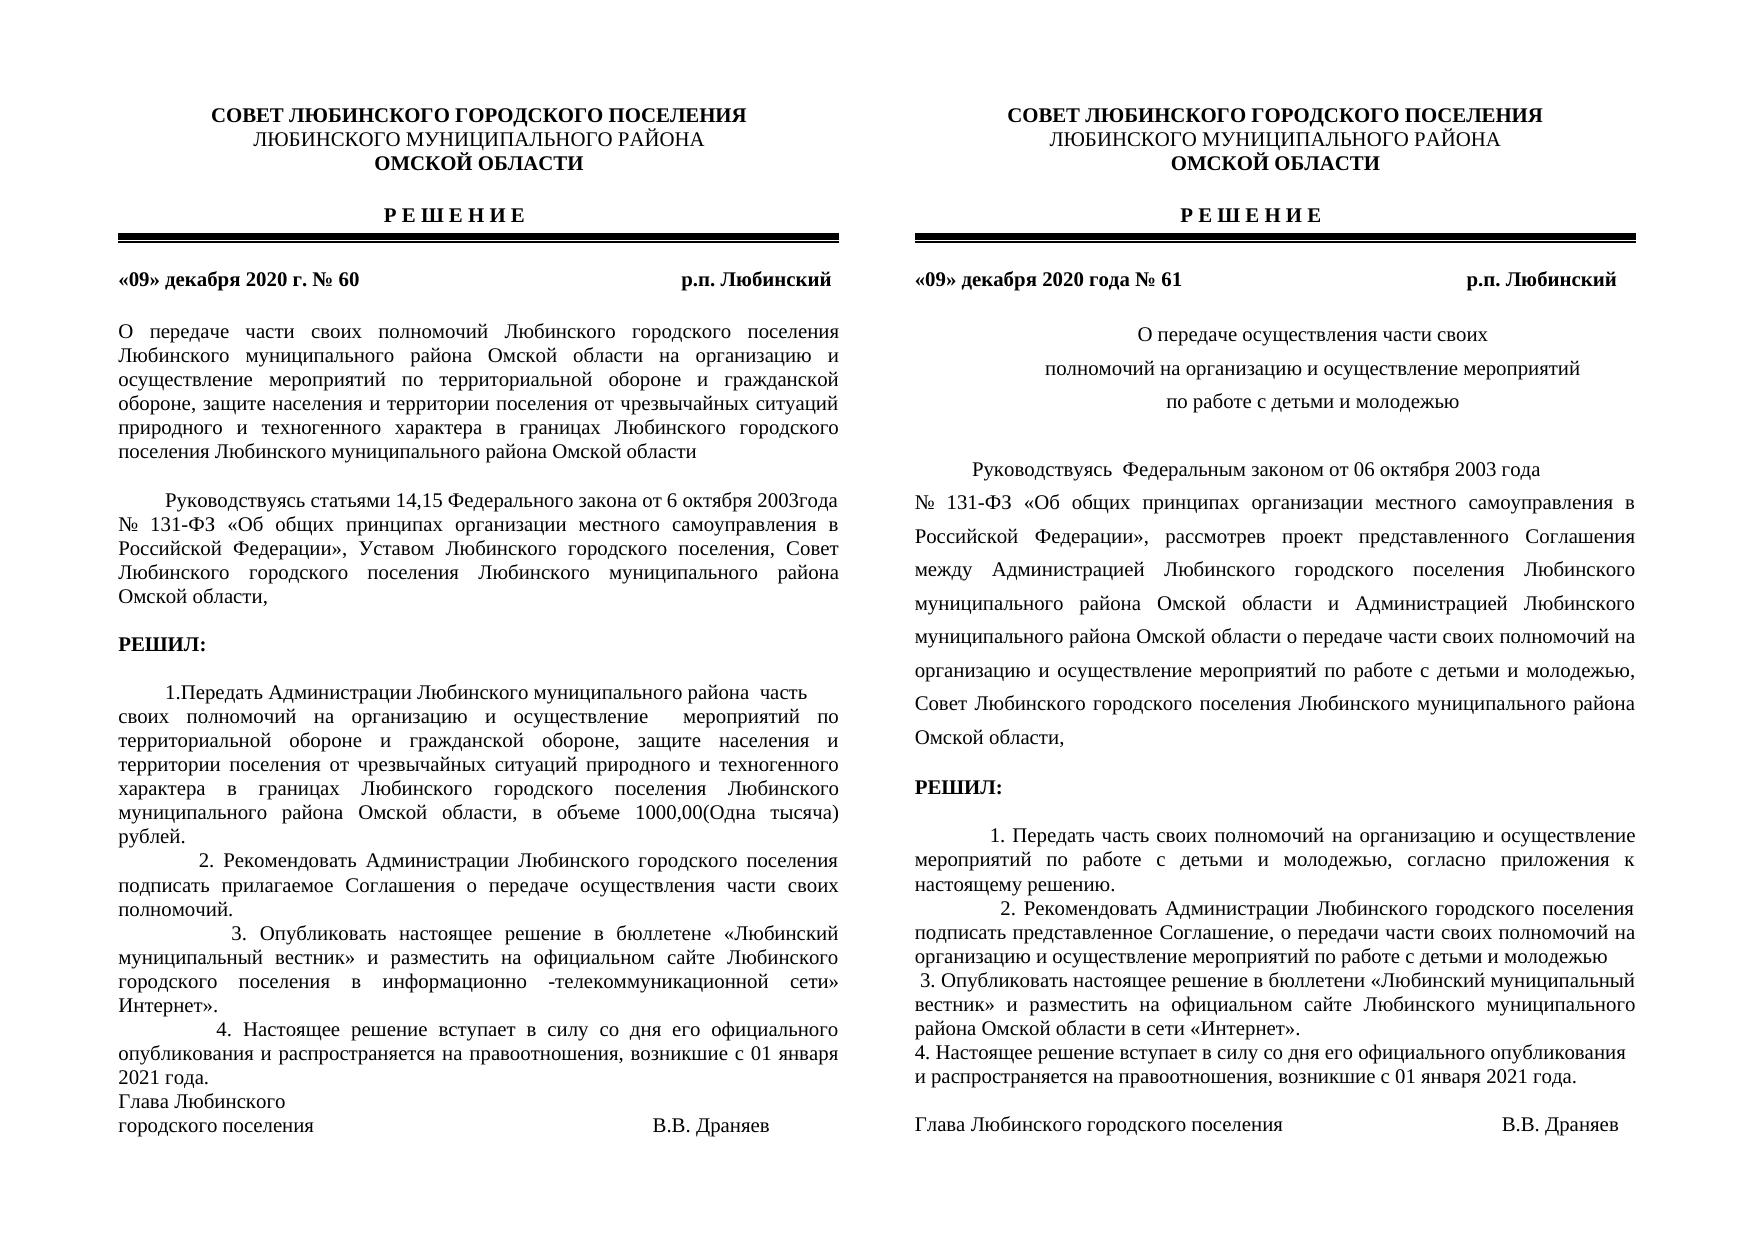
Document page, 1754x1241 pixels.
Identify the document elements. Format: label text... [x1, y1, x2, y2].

text Глава Любинского [118, 1089, 839, 1113]
text своих полномочий на организацию и осуществление мероприятий по территориальной обороне и гражданской обороне, защите населения и территории поселения от чрезвычайных ситуаций природного и техногенного характера в границах Любинского городского поселения Любинского муниципального района Омской области, в объеме 1000,00(Одна тысяча) рублей. [118, 704, 839, 848]
text Руководствуясь Федеральным законом от 06 октября 2003 года [914, 449, 1636, 483]
text «09» декабря 2020 года № 61 р.п. Любинский [914, 267, 1636, 291]
text ЛЮБИНСКОГО МУНИЦИПАЛЬНОГО РАЙОНА [118, 127, 839, 151]
text № 131-ФЗ «Об общих принципах организации местного самоуправления в Российской Федерации», рассмотрев проект представленного Соглашения между Администрацией Любинского городского поселения Любинского муниципального района Омской области и Администрацией Любинского муниципального района Омской области о передаче части своих полномочий на организацию и осуществление мероприятий по работе с детьми и молодежью, Совет Любинского городского поселения Любинского муниципального района Омской области, [914, 483, 1636, 751]
text 4. Настоящее решение вступает в силу со дня его официального опубликования и распространяется на правоотношения, возникшие с 01 января 2021 года. [118, 1017, 839, 1089]
text городского поселения В.В. Драняев [118, 1113, 839, 1137]
text 2. Рекомендовать Администрации Любинского городского поселения подписать прилагаемое Соглашения о передаче осуществления части своих полномочий. [118, 848, 839, 921]
text Руководствуясь статьями 14,15 Федерального закона от 6 октября 2003года № 131-ФЗ «Об общих принципах организации местного самоуправления в Российской Федерации», Уставом Любинского городского поселения, Совет Любинского городского поселения Любинского муниципального района Омской области, [118, 487, 839, 608]
text 3. Опубликовать настоящее решение в бюллетени «Любинский муниципальный вестник» и разместить на официальном сайте Любинского муниципального района Омской области в сети «Интернет». [914, 968, 1636, 1040]
text О передаче осуществления части своих [914, 315, 1636, 349]
text «09» декабря 2020 г. № 60 р.п. Любинский [118, 267, 839, 291]
text 3. Опубликовать настоящее решение в бюллетене «Любинский муниципальный вестник» и разместить на официальном сайте Любинского городского поселения в информационно -телекоммуникационной сети» Интернет». [118, 921, 839, 1017]
text О передаче части своих полномочий Любинского городского поселения Любинского муниципального района Омской области на организацию и осуществление мероприятий по территориальной обороне и гражданской обороне, защите населения и территории поселения от чрезвычайных ситуаций природного и техногенного характера в границах Любинского городского поселения Любинского муниципального района Омской области [118, 319, 839, 463]
text РЕШИЛ: [914, 775, 1636, 799]
text по работе с детьми и молодежью [914, 382, 1636, 416]
text 1.Передать Администрации Любинского муниципального района часть [118, 680, 839, 704]
text СОВЕТ ЛЮБИНСКОГО ГОРОДСКОГО ПОСЕЛЕНИЯ [118, 103, 839, 127]
text полномочий на организацию и осуществление мероприятий [914, 349, 1636, 382]
text СОВЕТ ЛЮБИНСКОГО ГОРОДСКОГО ПОСЕЛЕНИЯ [914, 103, 1636, 127]
text 1. Передать часть своих полномочий на организацию и осуществление мероприятий по работе с детьми и молодежью, согласно приложения к настоящему решению. [914, 823, 1636, 896]
text 2. Рекомендовать Администрации Любинского городского поселения подписать представленное Соглашение, о передачи части своих полномочий на организацию и осуществление мероприятий по работе с детьми и молодежью [914, 896, 1636, 968]
text 4. Настоящее решение вступает в силу со дня его официального опубликования и распространяется на правоотношения, возникшие с 01 января 2021 года. [914, 1040, 1636, 1088]
text Р Е Ш Е Н И Е [914, 203, 1636, 243]
text ОМСКОЙ ОБЛАСТИ [914, 151, 1636, 175]
text ЛЮБИНСКОГО МУНИЦИПАЛЬНОГО РАЙОНА [914, 127, 1636, 151]
text ОМСКОЙ ОБЛАСТИ [118, 151, 839, 175]
text Глава Любинского городского поселения В.В. Драняев [914, 1112, 1636, 1136]
text Р Е Ш Е Н И Е [118, 203, 839, 233]
text РЕШИЛ: [118, 632, 839, 656]
